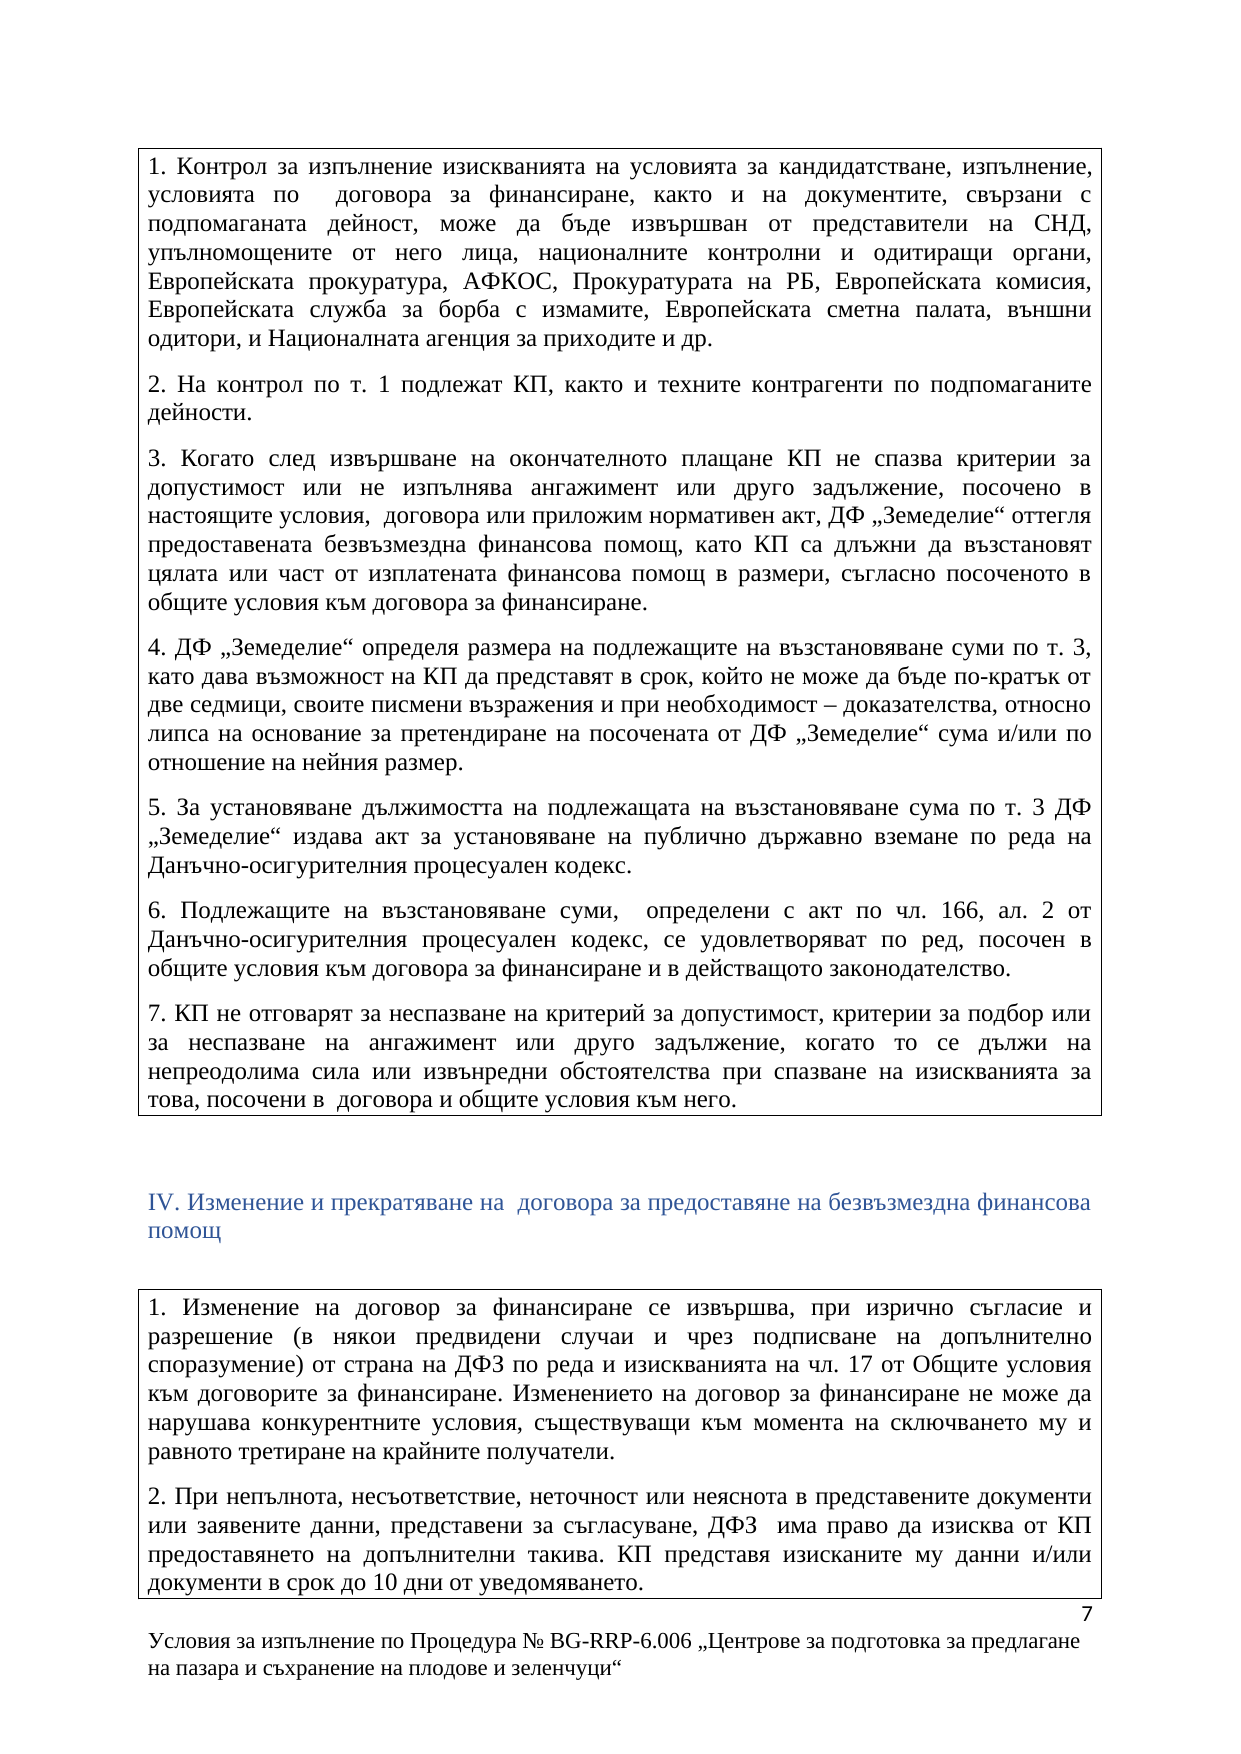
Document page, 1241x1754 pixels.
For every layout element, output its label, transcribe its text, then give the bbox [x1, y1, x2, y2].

text 1. Контрол за изпълнение изискванията на условията за кандидатстване, изпълнение, условията по договора за финансиране, както и на документите, свързани с подпомаганата дейност, може да бъде извършван от представители на СНД, упълномощените от него лица, националните контролни и одитиращи органи, Европейската прокуратура, АФКОС, Прокуратурата на РБ, Европейската комисия, Европейската служба за борба с измамите, Европейската сметна палата, външни одитори, и Националната агенция за приходите и др. [139, 149, 1101, 352]
text 2. При непълнота, несъответствие, неточност или неяснота в представените документи или заявените данни, представени за съгласуване, ДФЗ има право да изисква от КП предоставянето на допълнителни такива. КП представя изисканите му данни и/или документи в срок до 10 дни от уведомяването. [139, 1478, 1101, 1598]
text 7. КП не отговарят за неспазване на критерий за допустимост, критерии за подбор или за неспазване на ангажимент или друго задължение, когато то се дължи на непреодолима сила или извънредни обстоятелства при спазване на изискванията за това, посочени в договора и общите условия към него. [139, 995, 1101, 1115]
text 5. За установяване дължимостта на подлежащата на възстановяване сума по т. 3 ДФ „Земеделие“ издава акт за установяване на публично държавно вземане по реда на Данъчно-осигурителния процесуален кодекс. [139, 789, 1101, 879]
text 4. ДФ „Земеделие“ определя размера на подлежащите на възстановяване суми по т. 3, като дава възможност на КП да представят в срок, който не може да бъде по-кратък от две седмици, своите писмени възражения и при необходимост – доказателства, относно липса на основание за претендиране на посочената от ДФ „Земеделие“ сума и/или по отношение на нейния размер. [139, 629, 1101, 776]
text 3. Когато след извършване на окончателното плащане КП не спазва критерии за допустимост или не изпълнява ангажимент или друго задължение, посочено в настоящите условия, договора или приложим нормативен акт, ДФ „Земеделие“ оттегля предоставената безвъзмездна финансова помощ, като КП са длъжни да възстановят цялата или част от изплатената финансова помощ в размери, съгласно посоченото в общите условия към договора за финансиране. [139, 440, 1101, 615]
subtitle IV. Изменение и прекратяване на договора за предоставяне на безвъзмездна финансова помощ [148, 1187, 1093, 1244]
text 2. На контрол по т. 1 подлежат КП, както и техните контрагенти по подпомаганите дейности. [139, 366, 1101, 426]
text 6. Подлежащите на възстановяване суми, определени с акт по чл. 166, ал. 2 от Данъчно-осигурителния процесуален кодекс, се удовлетворяват по ред, посочен в общите условия към договора за финансиране и в действащото законодателство. [139, 892, 1101, 982]
text 1. Изменение на договор за финансиране се извършва, при изрично съгласие и разрешение (в някои предвидени случаи и чрез подписване на допълнително споразумение) от страна на ДФЗ по реда и изискванията на чл. 17 от Общите условия към договорите за финансиране. Изменението на договор за финансиране не може да нарушава конкурентните условия, съществуващи към момента на сключването му и равното третиране на крайните получатели. [139, 1290, 1101, 1464]
